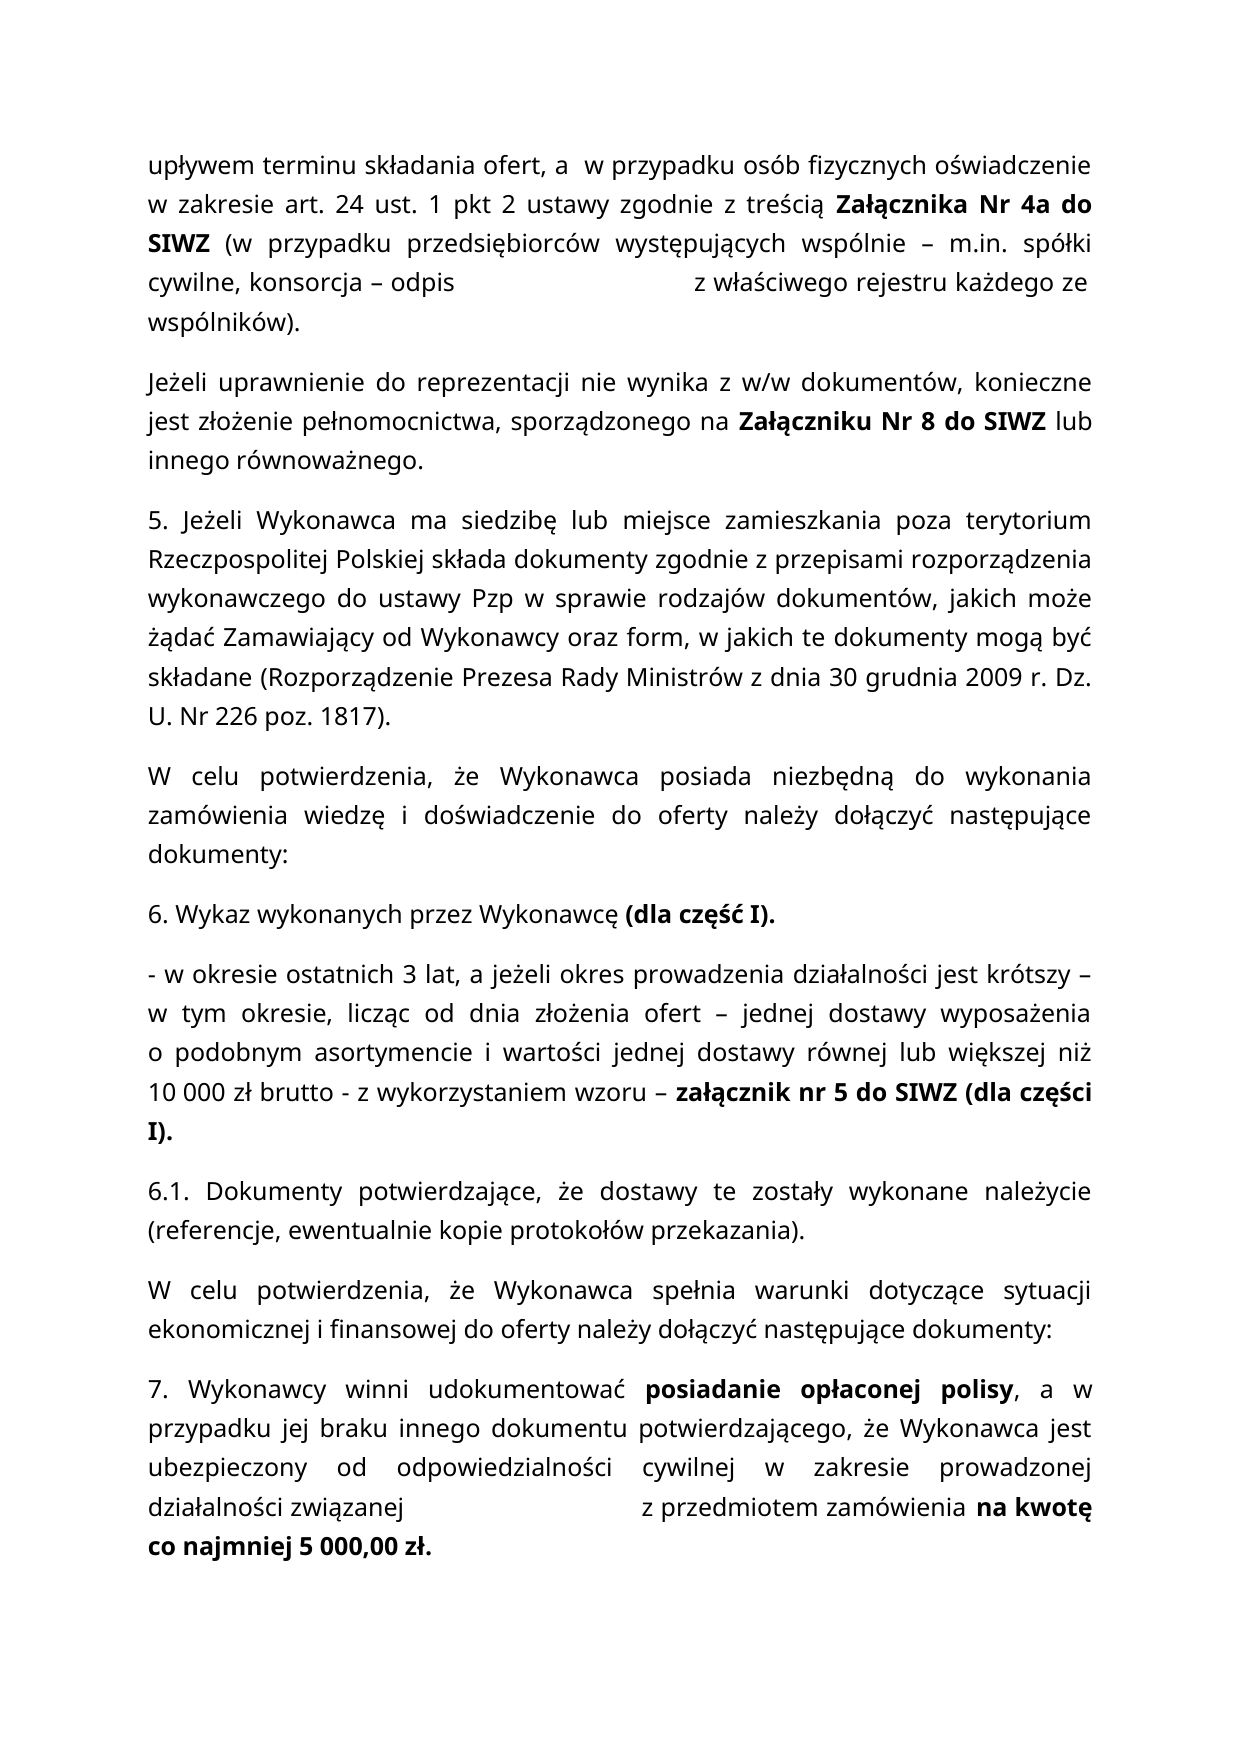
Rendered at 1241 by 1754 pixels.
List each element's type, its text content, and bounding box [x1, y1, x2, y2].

text 5. Jeżeli Wykonawca ma siedzibę lub miejsce zamieszkania poza terytorium Rzeczpospolitej Polskiej składa dokumenty zgodnie z przepisami rozporządzenia wykonawczego do ustawy Pzp w sprawie rodzajów dokumentów, jakich może żądać Zamawiający od Wykonawcy oraz form, w jakich te dokumenty mogą być składane (Rozporządzenie Prezesa Rady Ministrów z dnia 30 grudnia 2009 r. Dz. U. Nr 226 poz. 1817). [148, 503, 1093, 732]
text 7. Wykonawcy winni udokumentować posiadanie opłaconej polisy, a w przypadku jej braku innego dokumentu potwierdzającego, że Wykonawca jest ubezpieczony od odpowiedzialności cywilnej w zakresie prowadzonej działalności związanej z przedmiotem zamówienia na kwotę co najmniej 5 000,00 zł. [148, 1372, 1093, 1562]
text - w okresie ostatnich 3 lat, a jeżeli okres prowadzenia działalności jest krótszy – w tym okresie, licząc od dnia złożenia ofert – jednej dostawy wyposażenia o podobnym asortymencie i wartości jednej dostawy równej lub większej niż 10 000 zł brutto - z wykorzystaniem wzoru – załącznik nr 5 do SIWZ (dla części I). [148, 957, 1093, 1147]
text W celu potwierdzenia, że Wykonawca posiada niezbędną do wykonania zamówienia wiedzę i doświadczenie do oferty należy dołączyć następujące dokumenty: [148, 758, 1093, 871]
text Jeżeli uprawnienie do reprezentacji nie wynika z w/w dokumentów, konieczne jest złożenie pełnomocnictwa, sporządzonego na Załączniku Nr 8 do SIWZ lub innego równoważnego. [148, 364, 1093, 477]
text W celu potwierdzenia, że Wykonawca spełnia warunki dotyczące sytuacji ekonomicznej i finansowej do oferty należy dołączyć następujące dokumenty: [148, 1273, 1093, 1346]
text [148, 148, 1093, 338]
text 6.1. Dokumenty potwierdzające, że dostawy te zostały wykonane należycie (referencje, ewentualnie kopie protokołów przekazania). [148, 1173, 1093, 1247]
text 6. Wykaz wykonanych przez Wykonawcę (dla część I). [148, 897, 1093, 931]
